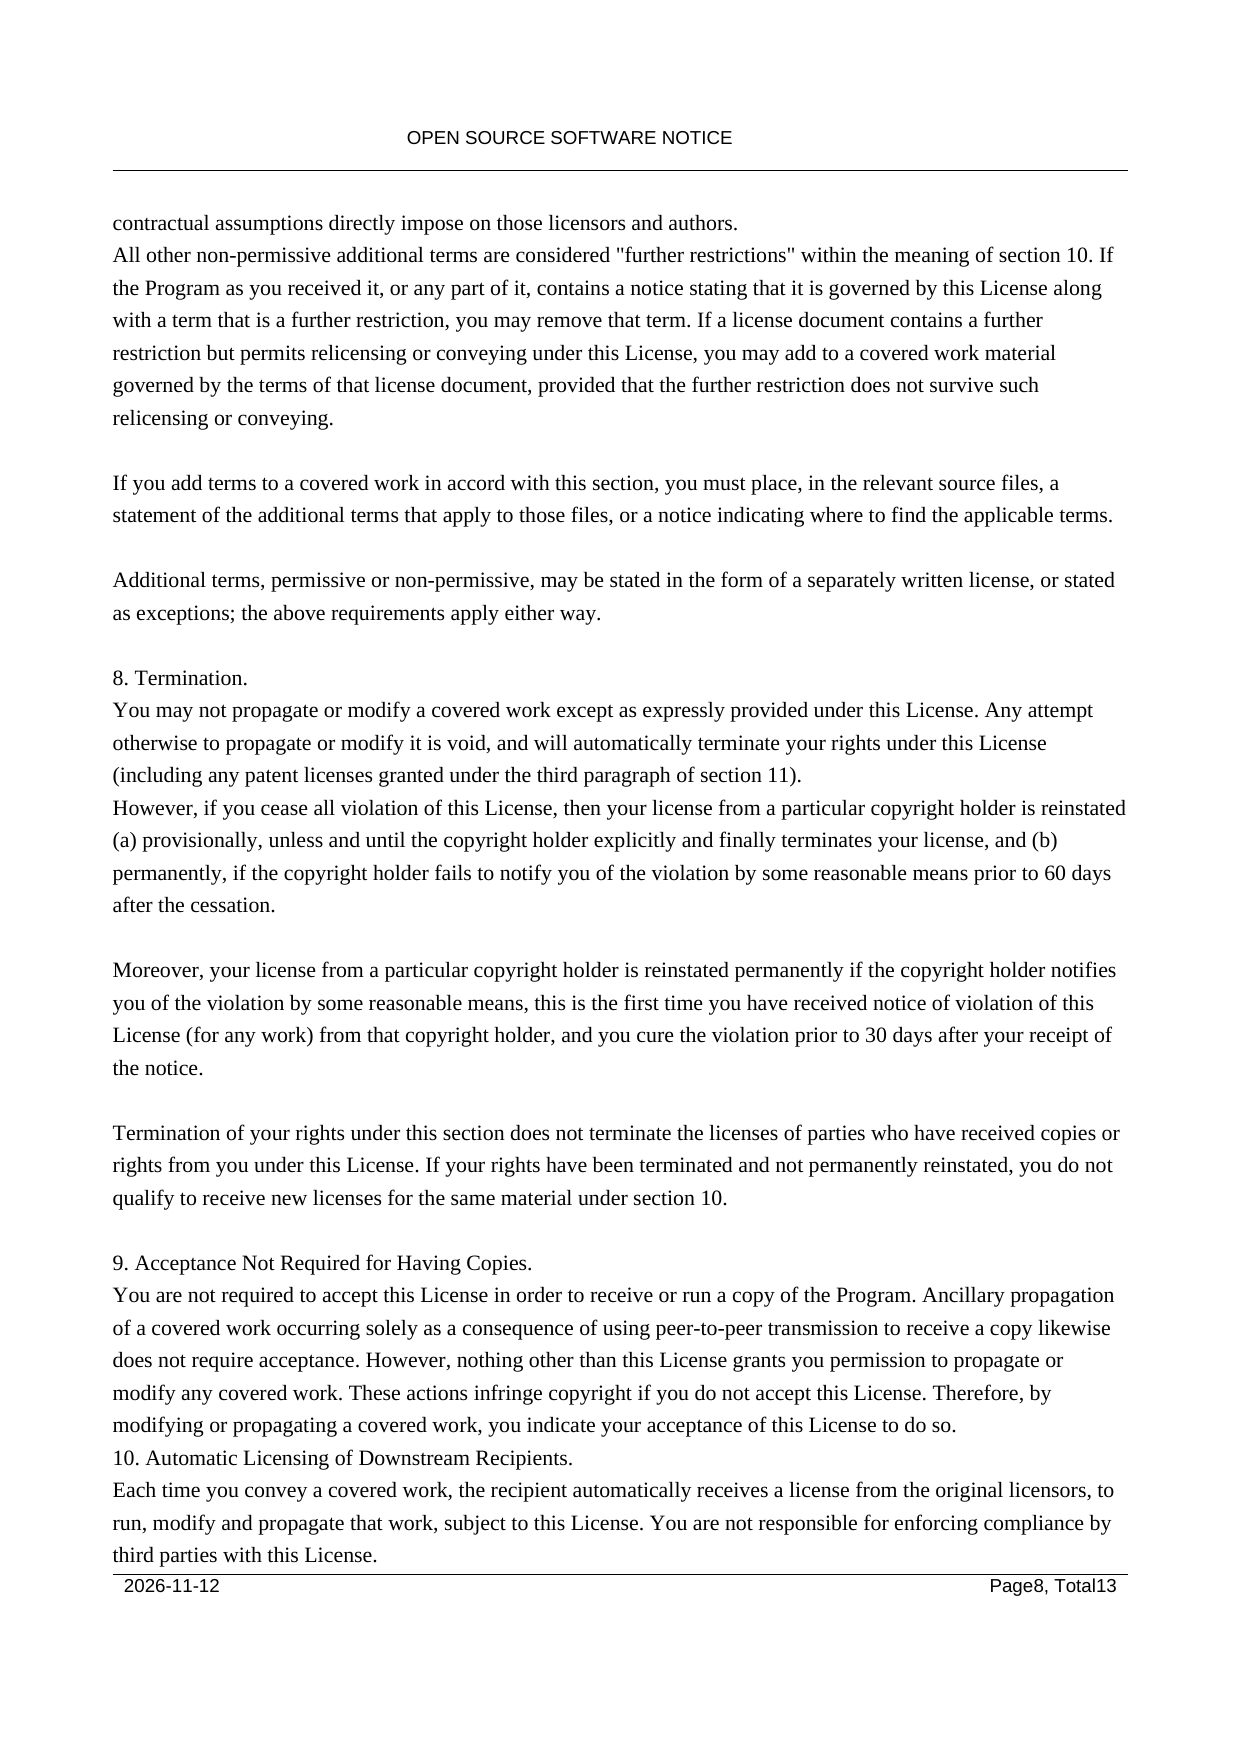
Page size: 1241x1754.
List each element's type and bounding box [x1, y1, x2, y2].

text [112, 206, 1128, 1571]
